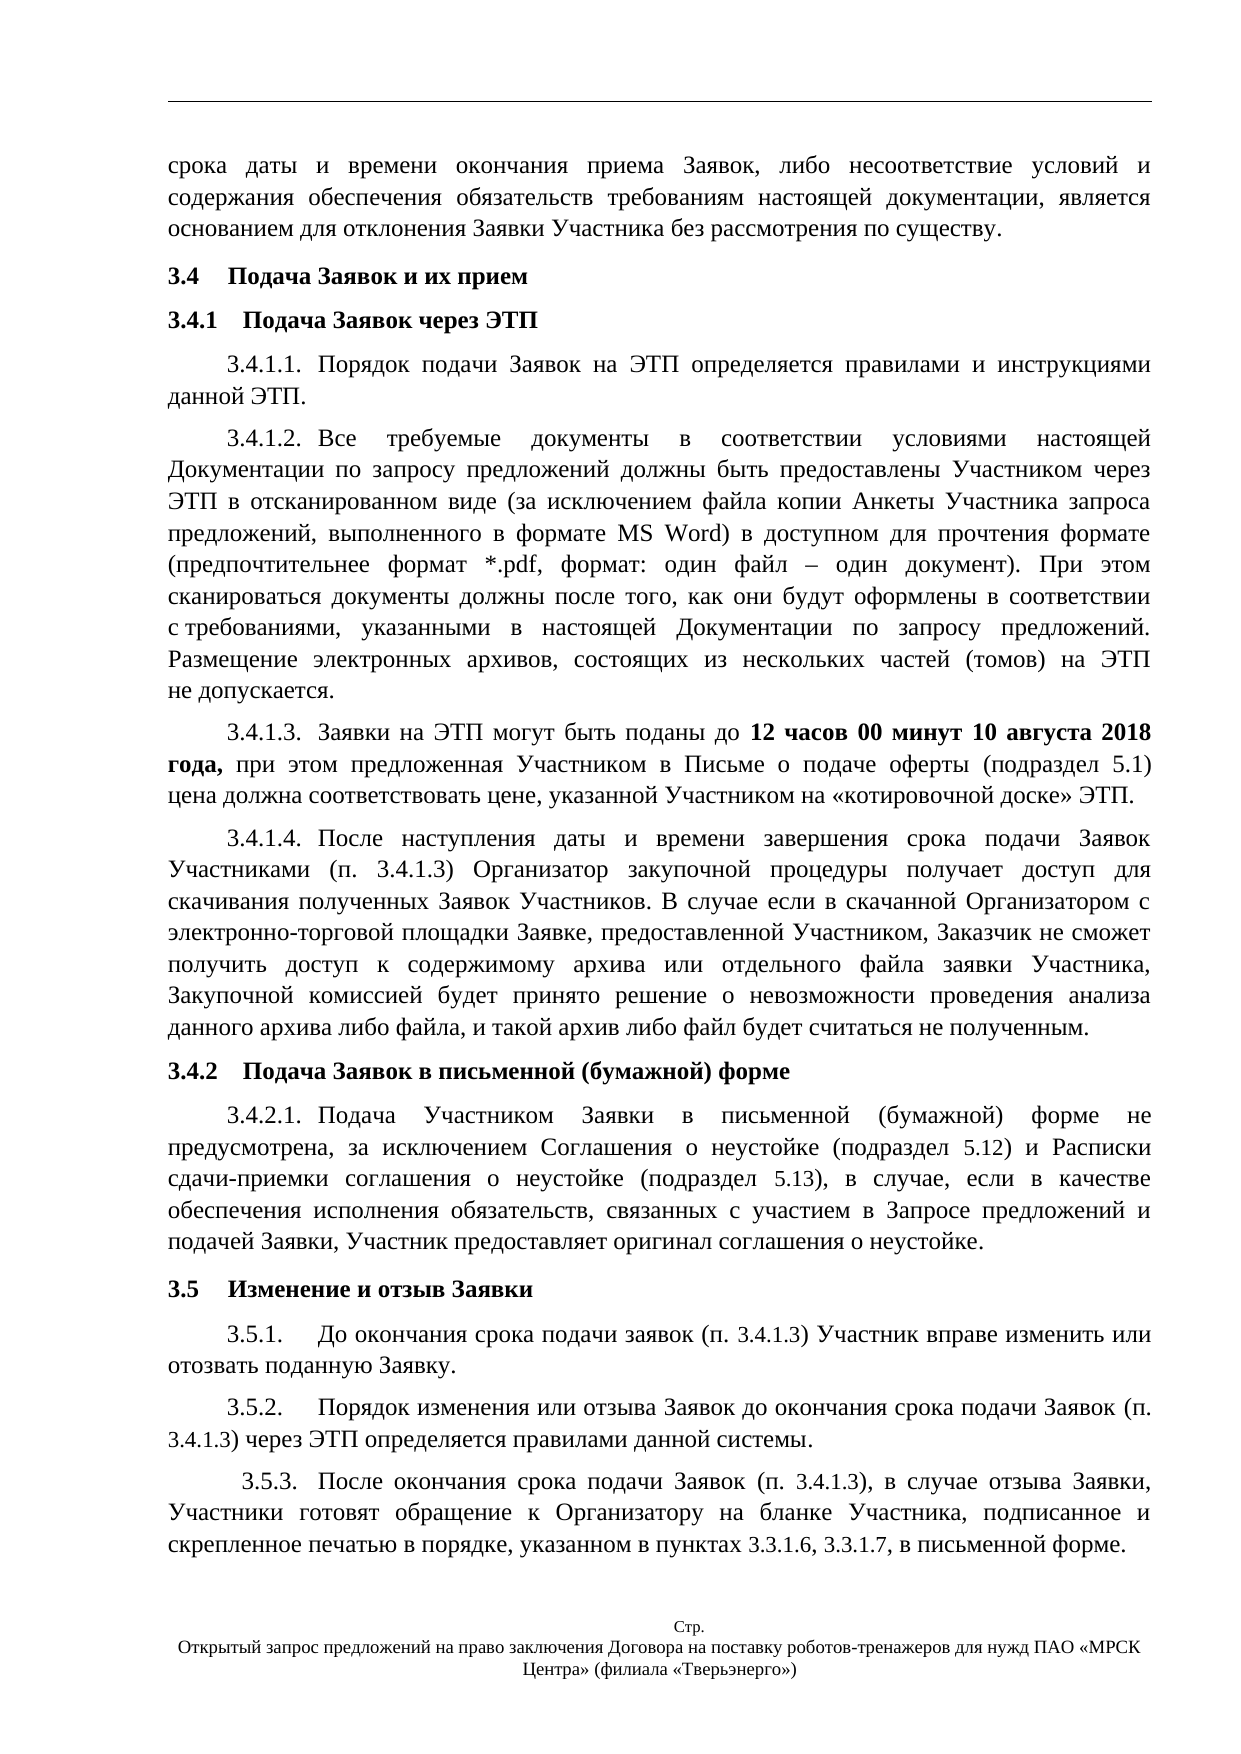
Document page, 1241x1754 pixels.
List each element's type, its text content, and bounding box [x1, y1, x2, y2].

list После наступления даты и времени завершения срока подачи Заявок Участниками (п. 3.4.1.3) Организатор закупочной процедуры получает доступ для скачивания полученных Заявок Участников. В случае если в скачанной Организатором с электронно-торговой площадки Заявке, предоставленной Участником, Заказчик не сможет получить доступ к содержимому архива или отдельного файла заявки Участника, Закупочной комиссией будет принято решение о невозможности проведения анализа данного архива либо файла, и такой архив либо файл будет считаться не полученным. [168, 823, 1152, 1041]
list Подача Участником Заявки в письменной (бумажной) форме не предусмотрена, за исключением Соглашения о неустойке (подраздел 5.12) и Расписки сдачи-приемки соглашения о неустойке (подраздел 5.13), в случае, если в качестве обеспечения исполнения обязательств, связанных с участием в Запросе предложений и подачей Заявки, Участник предоставляет оригинал соглашения о неустойке. [168, 1100, 1152, 1255]
list Порядок подачи Заявок на ЭТП определяется правилами и инструкциями данной ЭТП. [168, 349, 1152, 410]
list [168, 150, 1152, 242]
list Все требуемые документы в соответствии условиями настоящей Документации по запросу предложений должны быть предоставлены Участником через ЭТП в отсканированном виде (за исключением файла копии Анкеты Участника запроса предложений, выполненного в формате MS Word) в доступном для прочтения формате (предпочтительнее формат *.pdf, формат: один файл – один документ). При этом сканироваться документы должны после того, как они будут оформлены в соответствии с требованиями, указанными в настоящей Документации по запросу предложений. Размещение электронных архивов, состоящих из нескольких частей (томов) на ЭТП не допускается. [168, 423, 1152, 704]
subtitle Изменение и отзыв Заявки [168, 1274, 1152, 1303]
subtitle Подача Заявок и их прием [168, 261, 1152, 290]
list Заявки на ЭТП могут быть поданы до 12 часов 00 минут 10 августа 2018 года, при этом предложенная Участником в Письме о подаче оферты (подраздел 5.1) цена должна соответствовать цене, указанной Участником на «котировочной доске» ЭТП. [168, 717, 1152, 809]
list Порядок изменения или отзыва Заявок до окончания срока подачи Заявок (п. 3.4.1.3) через ЭТП определяется правилами данной системы. [168, 1392, 1152, 1452]
list После окончания срока подачи Заявок (п. 3.4.1.3), в случае отзыва Заявки, Участники готовят обращение к Организатору на бланке Участника, подписанное и скрепленное печатью в порядке, указанном в пунктах 3.3.1.6, 3.3.1.7, в письменной форме. [168, 1466, 1152, 1558]
list До окончания срока подачи заявок (п. 3.4.1.3) Участник вправе изменить или отозвать поданную Заявку. [168, 1319, 1152, 1379]
subtitle Подача Заявок через ЭТП [168, 305, 1152, 334]
subtitle Подача Заявок в письменной (бумажной) форме [168, 1056, 1152, 1085]
